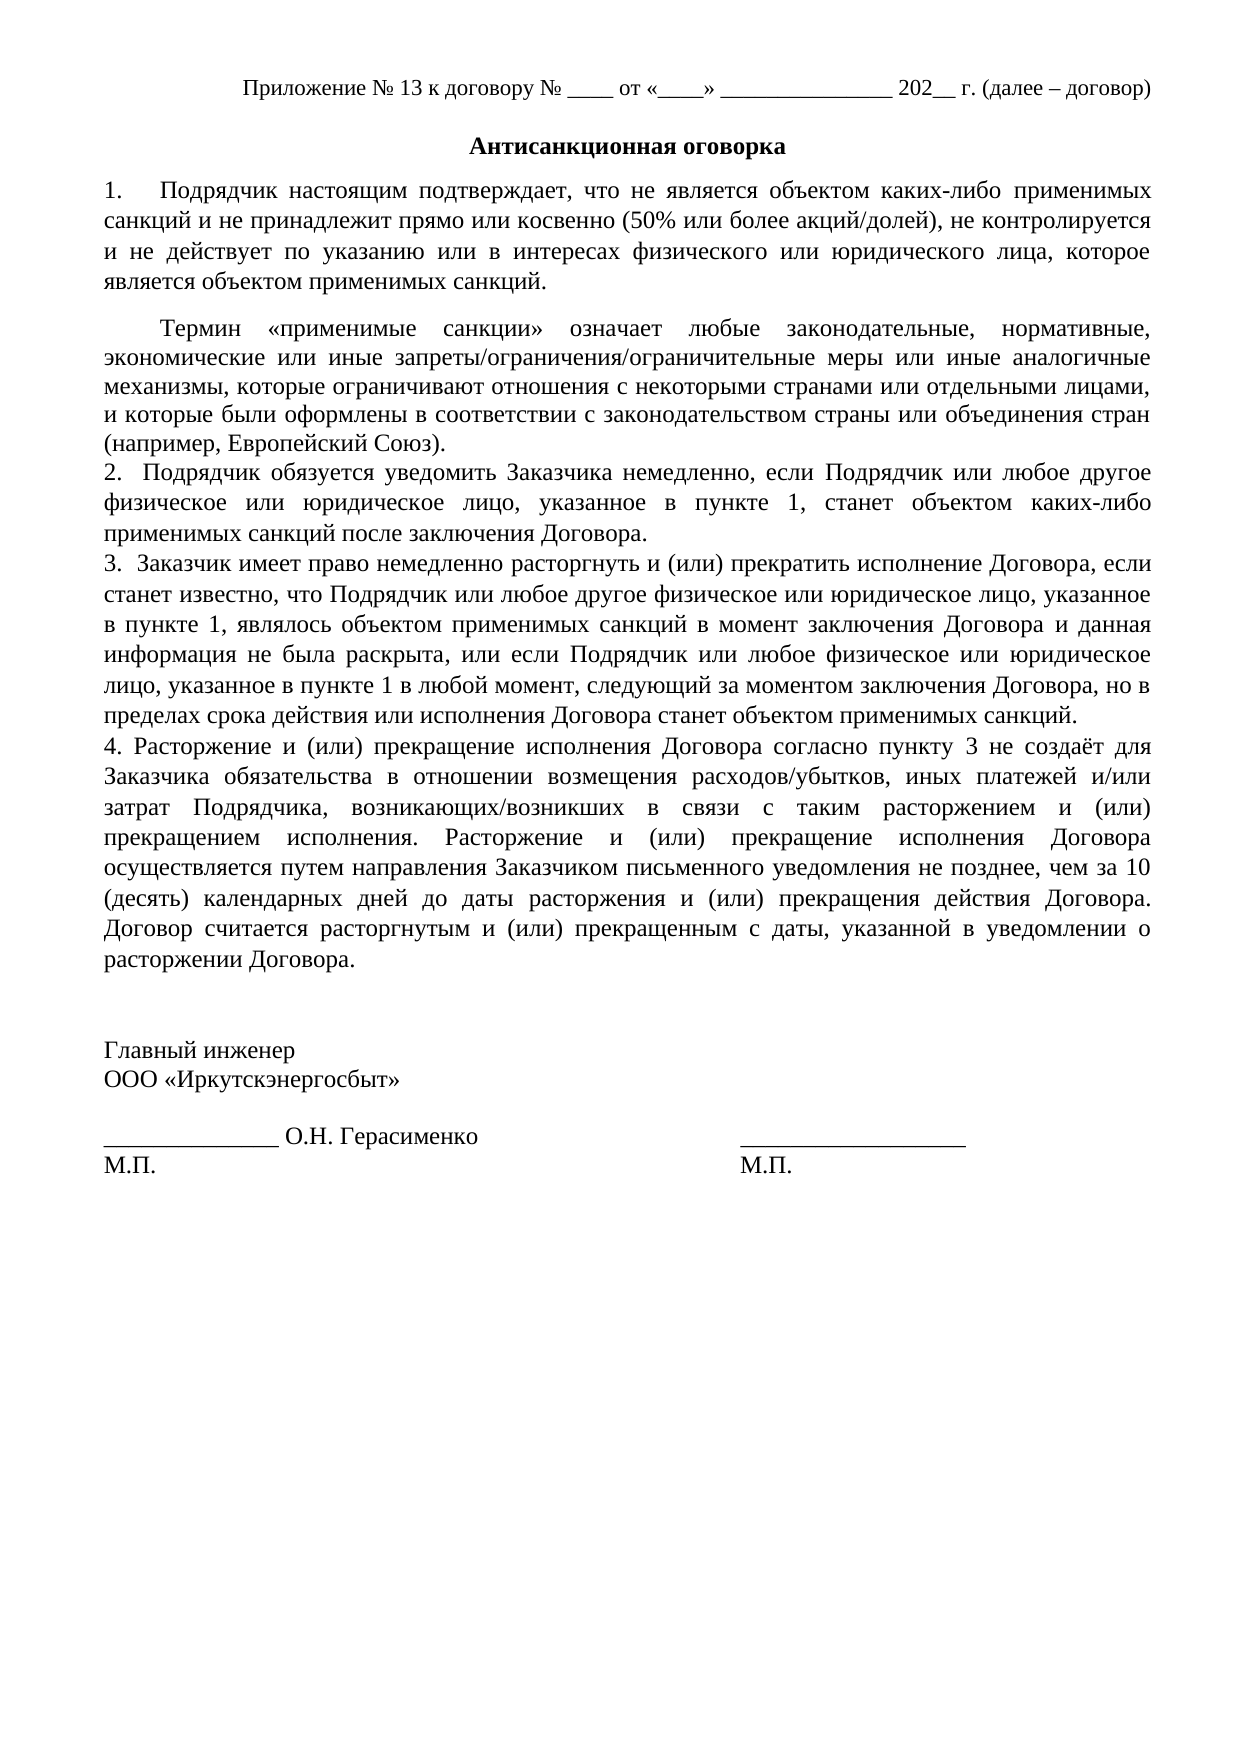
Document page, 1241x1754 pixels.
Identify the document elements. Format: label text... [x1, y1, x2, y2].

text М.П. М.П. [103, 1150, 1152, 1179]
text ООО «Иркутскэнергосбыт» [103, 1064, 1152, 1092]
text Термин «применимые санкции» означает любые законодательные, нормативные, экономические или иные запреты/ограничения/ограничительные меры или иные аналогичные механизмы, которые ограничивают отношения с некоторыми странами или отдельными лицами, и которые были оформлены в соответствии с законодательством страны или объединения стран (например, Европейский Союз). [103, 313, 1152, 457]
text 4. Расторжение и (или) прекращение исполнения Договора согласно пункту 3 не создаёт для Заказчика обязательства в отношении возмещения расходов/убытков, иных платежей и/или затрат Подрядчика, возникающих/возникших в связи с таким расторжением и (или) прекращением исполнения. Расторжение и (или) прекращение исполнения Договора осуществляется путем направления Заказчиком письменного уведомления не позднее, чем за 10 (десять) календарных дней до даты расторжения и (или) прекращения действия Договора. Договор считается расторгнутым и (или) прекращенным с даты, указанной в уведомлении о расторжении Договора. [103, 731, 1152, 972]
text Главный инженер [103, 1035, 1152, 1064]
list Подрядчик настоящим подтверждает, что не является объектом каких-либо применимых санкций и не принадлежит прямо или косвенно (50% или более акций/долей), не контролируется и не действует по указанию или в интересах физического или юридического лица, которое является объектом применимых санкций. [103, 175, 1152, 295]
text 3. Заказчик имеет право немедленно расторгнуть и (или) прекратить исполнение Договора, если станет известно, что Подрядчик или любое другое физическое или юридическое лицо, указанное в пункте 1, являлось объектом применимых санкций в момент заключения Договора и данная информация не была раскрыта, или если Подрядчик или любое физическое или юридическое лицо, указанное в пункте 1 в любой момент, следующий за моментом заключения Договора, но в пределах срока действия или исполнения Договора станет объектом применимых санкций. [103, 548, 1152, 729]
text ______________ О.Н. Герасименко __________________ [103, 1121, 1152, 1150]
list Антисанкционная оговорка [103, 131, 1152, 160]
text 2. Подрядчик обязуется уведомить Заказчика немедленно, если Подрядчик или любое другое физическое или юридическое лицо, указанное в пункте 1, станет объектом каких-либо применимых санкций после заключения Договора. [103, 457, 1152, 547]
text Приложение № 13 к договору № ____ от «____» _______________ 202__ г. (далее – договор) [108, 74, 1152, 100]
